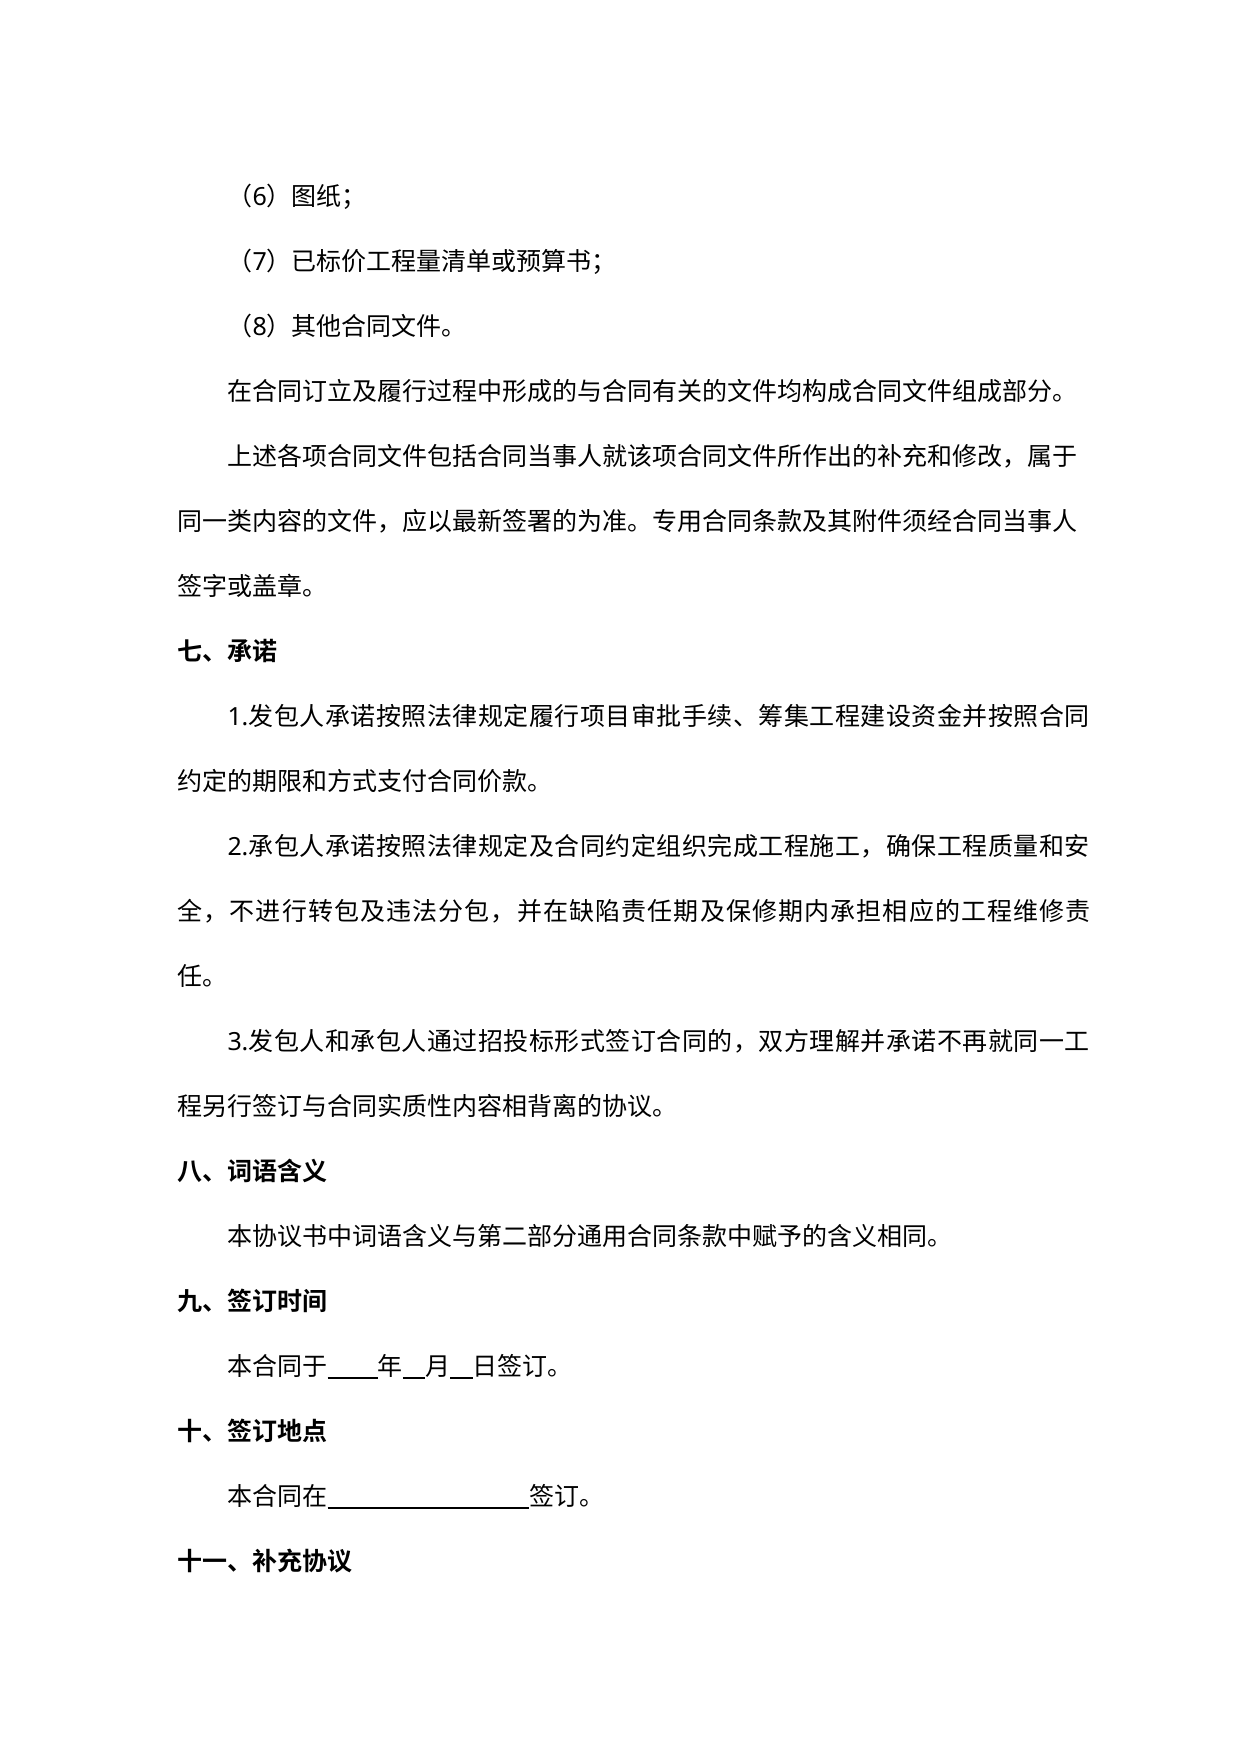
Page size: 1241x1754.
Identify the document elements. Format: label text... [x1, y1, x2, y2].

text 七、承诺 [177, 617, 1093, 682]
text 十一、补充协议 [177, 1527, 1093, 1592]
text 八、词语含义 [177, 1137, 1093, 1202]
text （7）已标价工程量清单或预算书； [177, 227, 1093, 292]
text 九、签订时间 [177, 1267, 1093, 1332]
text 3.发包人和承包人通过招投标形式签订合同的，双方理解并承诺不再就同一工程另行签订与合同实质性内容相背离的协议。 [177, 1007, 1093, 1137]
text 本合同于 年 月 日签订。 [177, 1332, 1093, 1397]
text （6）图纸； [177, 162, 1093, 227]
text 在合同订立及履行过程中形成的与合同有关的文件均构成合同文件组成部分。 [177, 357, 1093, 422]
text 1.发包人承诺按照法律规定履行项目审批手续、筹集工程建设资金并按照合同约定的期限和方式支付合同价款。 [177, 682, 1093, 812]
text 上述各项合同文件包括合同当事人就该项合同文件所作出的补充和修改，属于同一类内容的文件，应以最新签署的为准。专用合同条款及其附件须经合同当事人签字或盖章。 [177, 422, 1093, 617]
text 2.承包人承诺按照法律规定及合同约定组织完成工程施工，确保工程质量和安全，不进行转包及违法分包，并在缺陷责任期及保修期内承担相应的工程维修责任。 [177, 812, 1093, 1007]
text （8）其他合同文件。 [177, 292, 1093, 357]
text 十、签订地点 [177, 1397, 1093, 1462]
text 本合同在 签订。 [177, 1462, 1093, 1527]
text 本协议书中词语含义与第二部分通用合同条款中赋予的含义相同。 [177, 1202, 1093, 1267]
